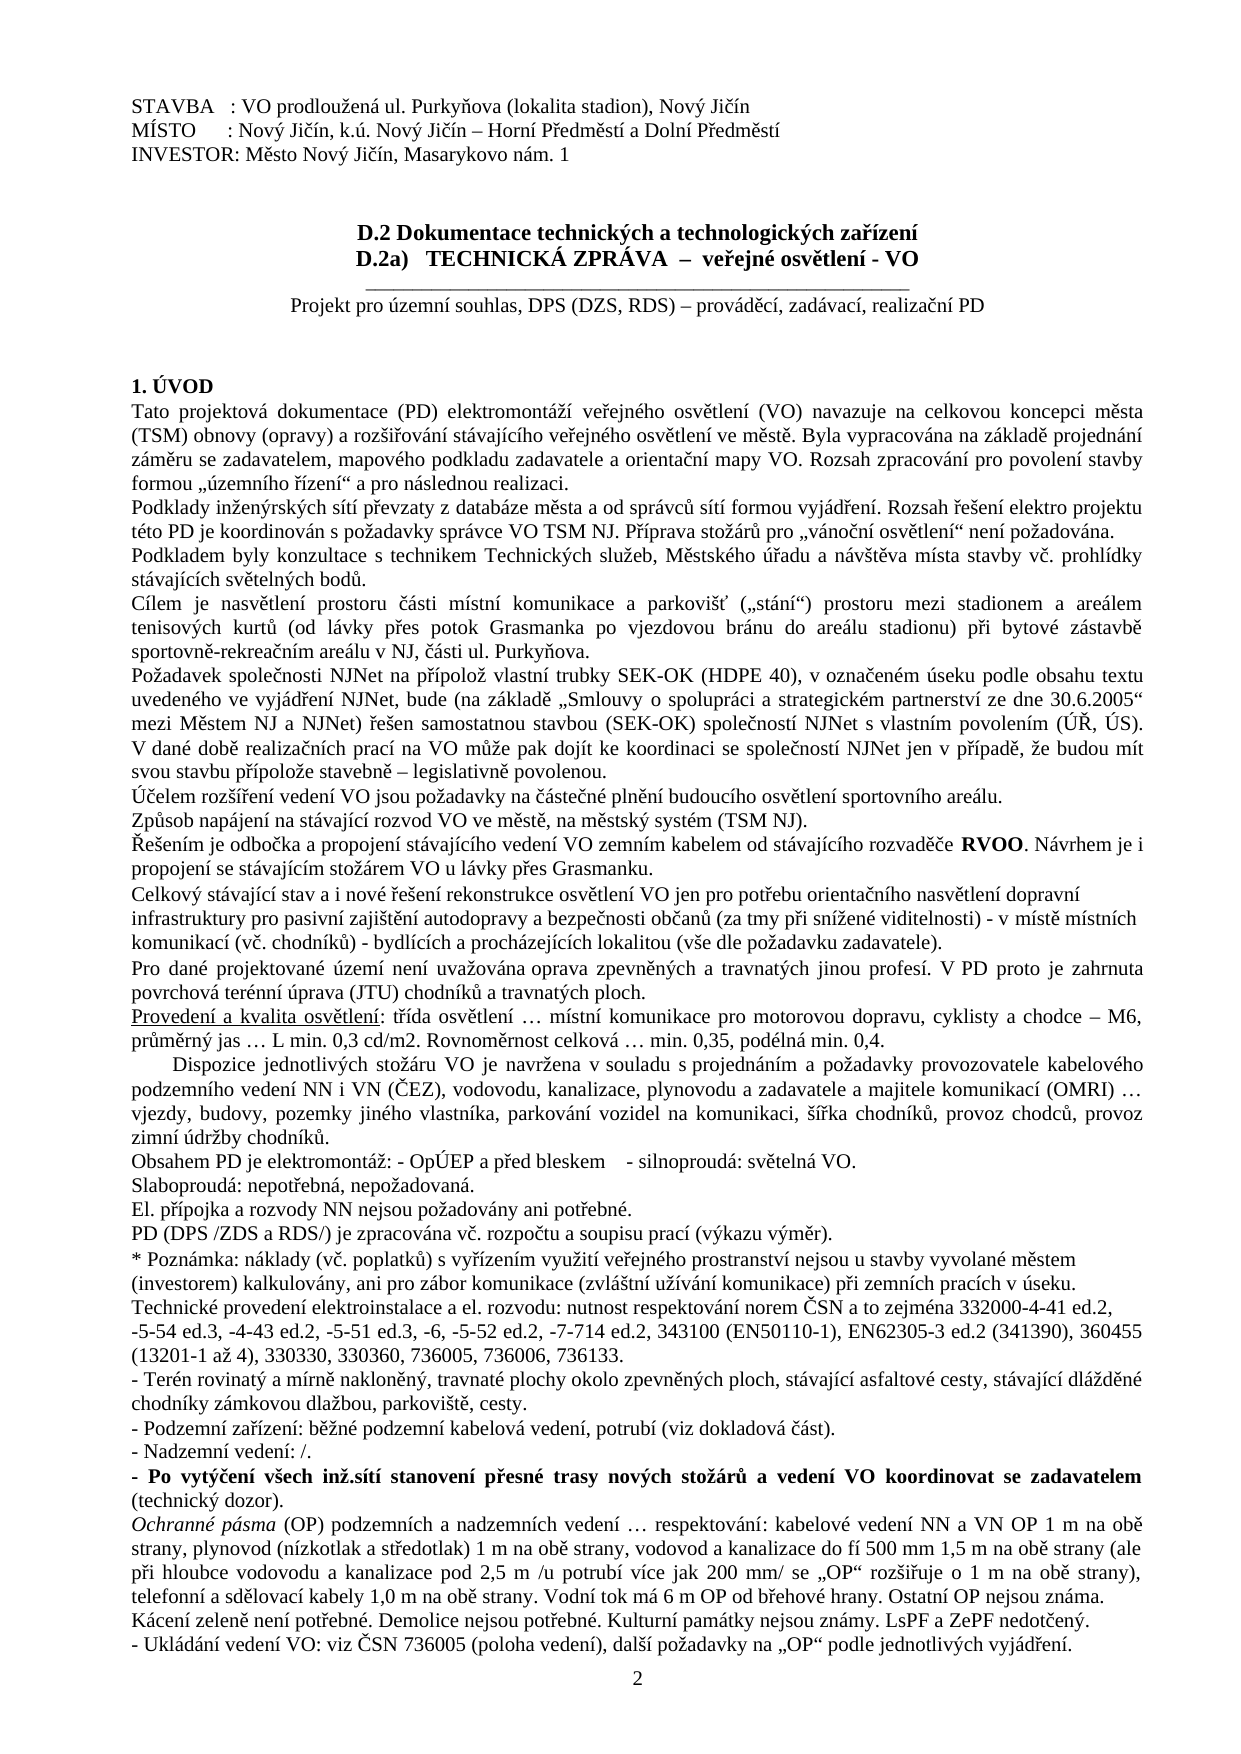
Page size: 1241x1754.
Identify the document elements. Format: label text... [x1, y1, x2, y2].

text Obsahem PD je elektromontáž: - OpÚEP a před bleskem - silnoproudá: světelná VO. [131, 1149, 1144, 1173]
subtitle D.2 Dokumentace technických a technologických zařízení [131, 219, 1144, 245]
text Kácení zeleně není potřebné. Demolice nejsou potřebné. Kulturní památky nejsou známy. LsPF a ZePF nedotčený. [131, 1608, 1144, 1632]
text Projekt pro územní souhlas, DPS (DZS, RDS) – prováděcí, zadávací, realizační PD [131, 293, 1144, 317]
text Cílem je nasvětlení prostoru části místní komunikace a parkovišť („stání“) prostoru mezi stadionem a areálem tenisových kurtů (od lávky přes potok Grasmanka po vjezdovou bránu do areálu stadionu) při bytové zástavbě sportovně-rekreačním areálu v NJ, části ul. Purkyňova. [131, 591, 1144, 663]
text Podkladem byly konzultace s technikem Technických služeb, Městského úřadu a návštěva místa stavby vč. prohlídky stávajících světelných bodů. [131, 543, 1144, 591]
text Tato projektová dokumentace (PD) elektromontáží veřejného osvětlení (VO) navazuje na celkovou koncepci města (TSM) obnovy (opravy) a rozšiřování stávajícího veřejného osvětlení ve městě. Byla vypracována na základě projednání záměru se zadavatelem, mapového podkladu zadavatele a orientační mapy VO. Rozsah zpracování pro povolení stavby formou „územního řízení“ a pro následnou realizaci. [131, 398, 1144, 495]
text MÍSTO : Nový Jičín, k.ú. Nový Jičín – Horní Předměstí a Dolní Předměstí [131, 118, 1144, 142]
text Pro dané projektované území není uvažována oprava zpevněných a travnatých jinou profesí. V PD proto je zahrnuta povrchová terénní úprava (JTU) chodníků a travnatých ploch. [131, 956, 1144, 1004]
text - Terén rovinatý a mírně nakloněný, travnaté plochy okolo zpevněných ploch, stávající asfaltové cesty, stávající dlážděné chodníky zámkovou dlažbou, parkoviště, cesty. [131, 1367, 1144, 1415]
text Technické provedení elektroinstalace a el. rozvodu: nutnost respektování norem ČSN a to zejména 332000-4-41 ed.2, [131, 1295, 1144, 1319]
text PD (DPS /ZDS a RDS/) je zpracována vč. rozpočtu a soupisu prací (výkazu výměr). [131, 1221, 1144, 1245]
text -5-54 ed.3, -4-43 ed.2, -5-51 ed.3, -6, -5-52 ed.2, -7-714 ed.2, 343100 (EN50110-1), EN62305-3 ed.2 (341390), 360455 (13201-1 až 4), 330330, 330360, 736005, 736006, 736133. [131, 1319, 1144, 1367]
text - Podzemní zařízení: běžné podzemní kabelová vedení, potrubí (viz dokladová část). [131, 1415, 1144, 1439]
text Podklady inženýrských sítí převzaty z databáze města a od správců sítí formou vyjádření. Rozsah řešení elektro projektu této PD je koordinován s požadavky správce VO TSM NJ. Příprava stožárů pro „vánoční osvětlení“ není požadována. [131, 495, 1144, 543]
text Řešením je odbočka a propojení stávajícího vedení VO zemním kabelem od stávajícího rozvaděče RVOO. Návrhem je i propojení se stávajícím stožárem VO u lávky přes Grasmanku. [131, 832, 1144, 880]
text - Nadzemní vedení: /. [131, 1439, 1144, 1463]
text Slaboproudá: nepotřebná, nepožadovaná. [131, 1173, 1144, 1197]
text 1. ÚVOD [131, 374, 1144, 398]
text STAVBA : VO prodloužená ul. Purkyňova (lokalita stadion), Nový Jičín [131, 94, 1144, 118]
text Požadavek společnosti NJNet na přípolož vlastní trubky SEK-OK (HDPE 40), v označeném úseku podle obsahu textu uvedeného ve vyjádření NJNet, bude (na základě „Smlouvy o spolupráci a strategickém partnerství ze dne 30.6.2005“ mezi Městem NJ a NJNet) řešen samostatnou stavbou (SEK-OK) společností NJNet s vlastním povolením (ÚŘ, ÚS). V dané době realizačních prací na VO může pak dojít ke koordinaci se společností NJNet jen v případě, že budou mít svou stavbu přípolože stavebně – legislativně povolenou. [131, 663, 1144, 783]
text * Poznámka: náklady (vč. poplatků) s vyřízením využití veřejného prostranství nejsou u stavby vyvolané městem (investorem) kalkulovány, ani pro zábor komunikace (zvláštní užívání komunikace) při zemních pracích v úseku. [131, 1247, 1144, 1295]
subtitle D.2a) TECHNICKÁ ZPRÁVA – veřejné osvětlení - VO [131, 245, 1144, 271]
text INVESTOR: Město Nový Jičín, Masarykovo nám. 1 [131, 142, 1144, 166]
text Ochranné pásma (OP) podzemních a nadzemních vedení … respektování: kabelové vedení NN a VN OP na obě strany, plynovod (nízkotlak a středotlak) na obě strany, vodovod a kanalizace do fí na obě strany (ale při hloubce vodovodu a kanalizace pod /u potrubí více jak 200 mm/ se „OP“ rozšiřuje o na obě strany), telefonní a sdělovací kabely 1,0 m na obě strany. Vodní tok má 6 m OP od břehové hrany. Ostatní OP nejsou známa. [131, 1512, 1144, 1608]
text Účelem rozšíření vedení VO jsou požadavky na částečné plnění budoucího osvětlení sportovního areálu. [131, 783, 1144, 808]
text - Po vytýčení všech inž.sítí stanovení přesné trasy nových stožárů a vedení VO koordinovat se zadavatelem (technický dozor). [131, 1463, 1144, 1512]
text - Ukládání vedení VO: viz ČSN 736005 (poloha vedení), další požadavky na „OP“ podle jednotlivých vyjádření. [131, 1632, 1144, 1656]
text __________________________________________________________ [131, 271, 1144, 293]
text Celkový stávající stav a i nové řešení rekonstrukce osvětlení VO jen pro potřebu orientačního nasvětlení dopravní infrastruktury pro pasivní zajištění autodopravy a bezpečnosti občanů (za tmy při snížené viditelnosti) - v místě místních komunikací (vč. chodníků) - bydlících a procházejících lokalitou (vše dle požadavku zadavatele). [131, 882, 1144, 954]
text Způsob napájení na stávající rozvod VO ve městě, na městský systém (TSM NJ). [131, 808, 1144, 832]
text Provedení a kvalita osvětlení: třída osvětlení … místní komunikace pro motorovou dopravu, cyklisty a chodce – M6, průměrný jas … L min. 0,3 cd/m2. Rovnoměrnost celková … min. 0,35, podélná min. 0,4. [131, 1004, 1144, 1052]
text Dispozice jednotlivých stožáru VO je navržena v souladu s projednáním a požadavky provozovatele kabelového podzemního vedení NN i VN (ČEZ), vodovodu, kanalizace, plynovodu a zadavatele a majitele komunikací (OMRI) … vjezdy, budovy, pozemky jiného vlastníka, parkování vozidel na komunikaci, šířka chodníků, provoz chodců, provoz zimní údržby chodníků. [131, 1052, 1144, 1149]
text El. přípojka a rozvody NN nejsou požadovány ani potřebné. [131, 1197, 1144, 1221]
